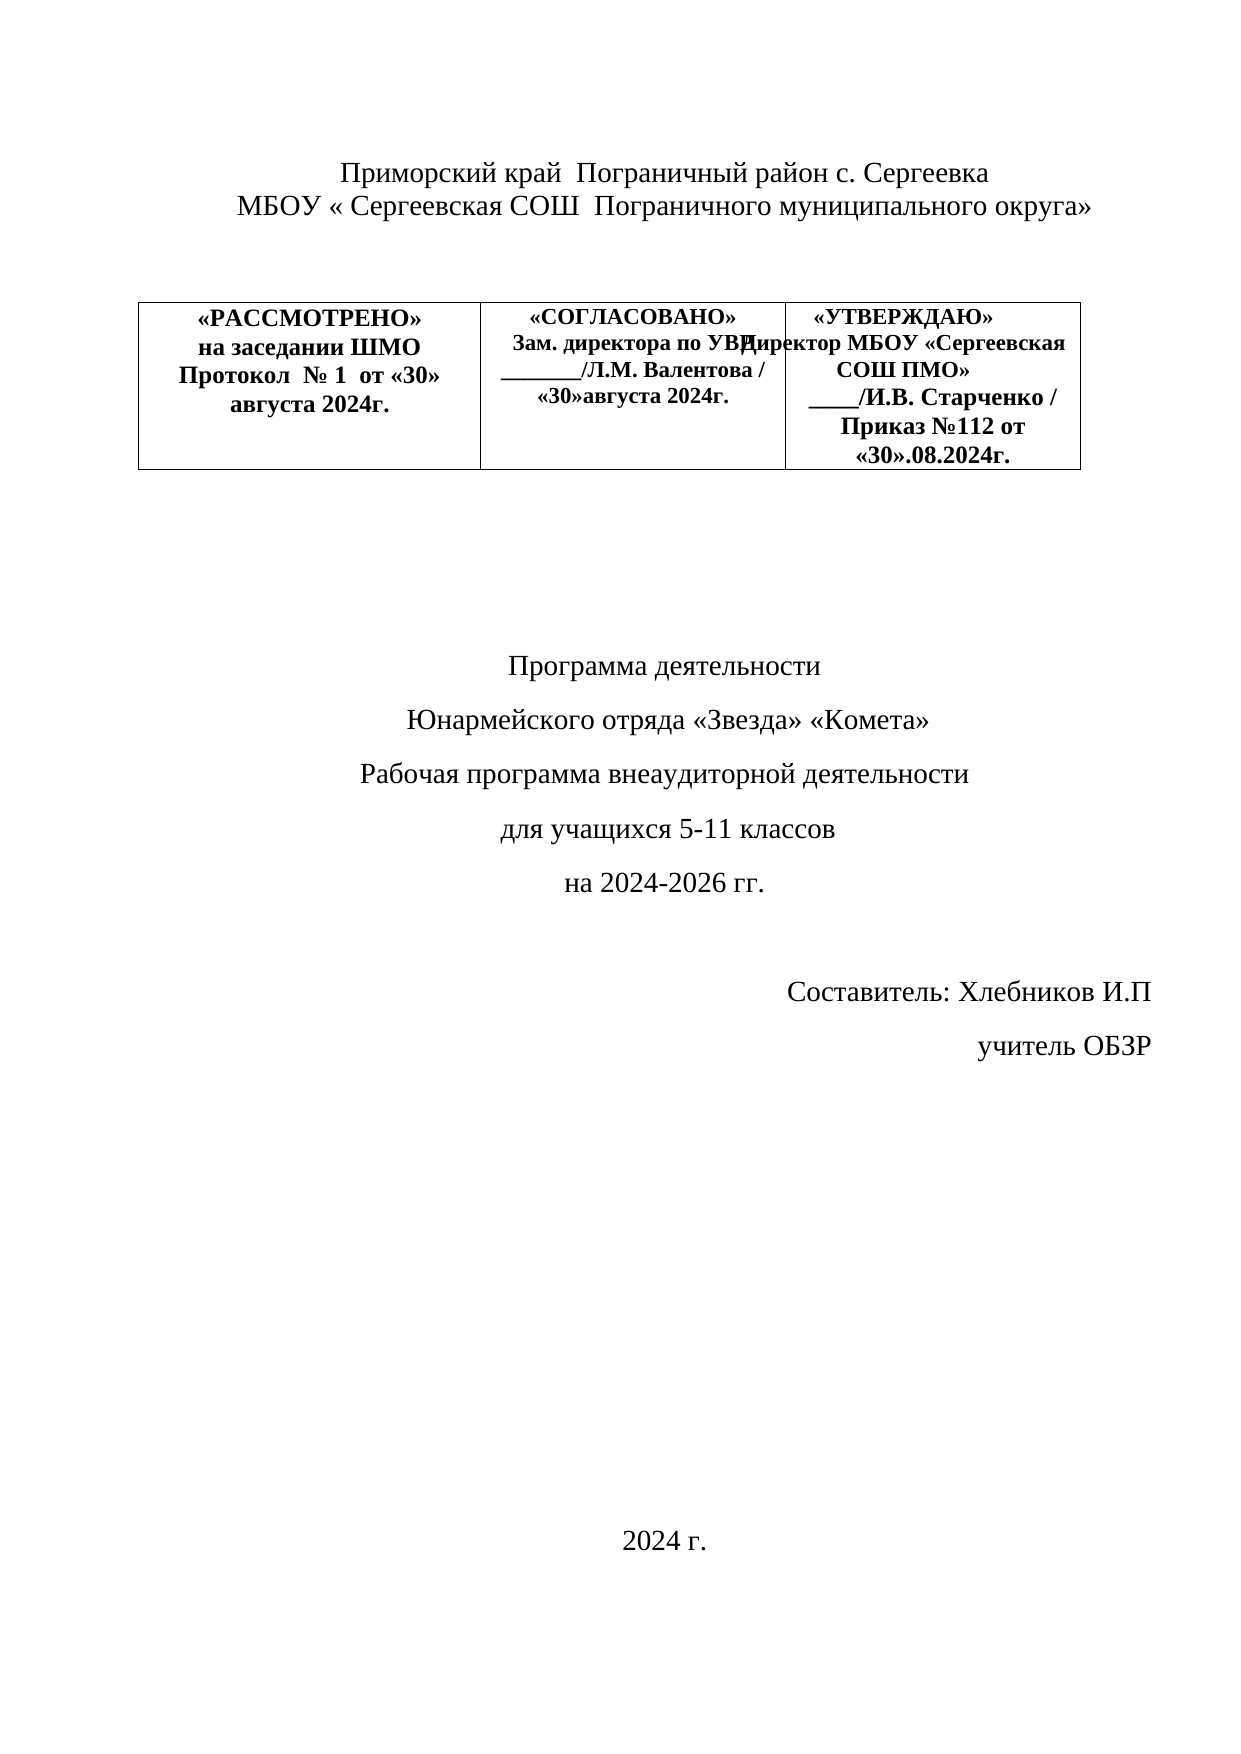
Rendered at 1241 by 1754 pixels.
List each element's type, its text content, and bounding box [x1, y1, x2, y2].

text Составитель: Хлебников И.П [177, 974, 1152, 1007]
text Приморский край Пограничный район с. Сергеевка МБОУ « Сергеевская СОШ Пограничного муниципального округа» [177, 155, 1152, 222]
text на 2024-2026 гг. [177, 865, 1152, 899]
table_header «УТВЕРЖДАЮ» Директор МБОУ «Сергеевская СОШ ПМО» ____/И.В. Старченко / Приказ №112 от «30».08.2024г. [786, 303, 1080, 468]
text Рабочая программа внеаудиторной деятельности [177, 756, 1152, 790]
text учитель ОБЗР [177, 1028, 1152, 1062]
table_header «РАССМОТРЕНО» на заседании ШМО Протокол № 1 от «30» августа 2024г. [139, 303, 480, 468]
table_header «СОГЛАСОВАНО» Зам. директора по УВР _______/Л.М. Валентова / «30»августа 2024г. [481, 303, 785, 468]
text 2024 г. [177, 1523, 1152, 1557]
text Юнармейского отряда «Звезда» «Комета» [177, 702, 1152, 736]
text для учащихся 5-11 классов [177, 811, 1152, 844]
text Программа деятельности [177, 648, 1152, 681]
